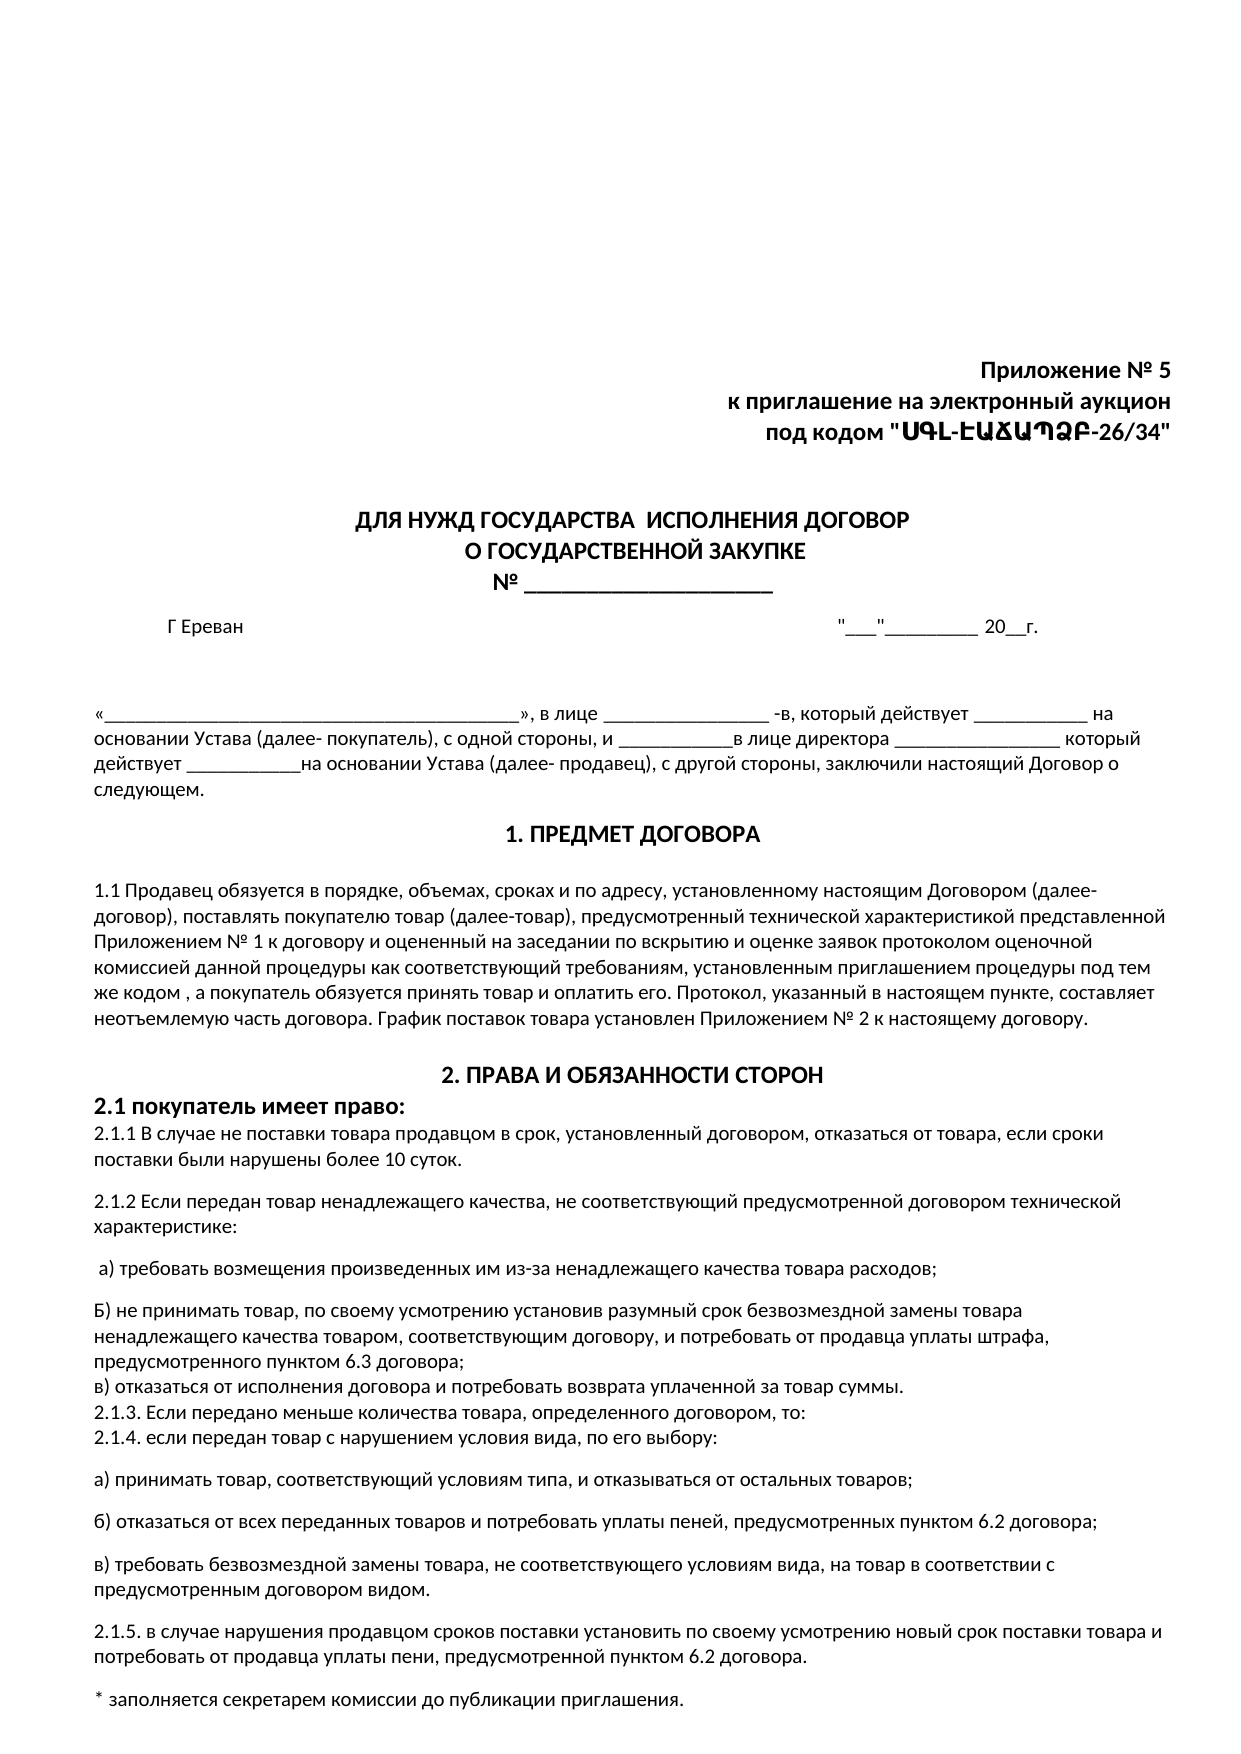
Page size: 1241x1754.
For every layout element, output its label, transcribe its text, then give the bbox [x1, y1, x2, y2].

list Б) не принимать товар, по своему усмотрению установив разумный срок безвозмездной замены товара ненадлежащего качества товаром, соответствующим договору, и потребовать от продавца уплаты штрафа, предусмотренного пунктом 6.3 договора; [94, 1297, 1171, 1374]
text к приглашение на электронный аукцион [94, 385, 1171, 416]
text О ГОСУДАРСТВЕННОЙ ЗАКУПКЕ [94, 535, 1171, 566]
table_header "___"_________ 20__г. [566, 613, 1050, 655]
list б) отказаться от всех переданных товаров и потребовать уплаты пеней, предусмотренных пунктом 6.2 договора; [94, 1509, 1171, 1534]
text № ____________________ [94, 566, 1171, 596]
text * заполняется секретарем комиссии до публикации приглашения. [94, 1686, 1171, 1711]
table_header Г Ереван [83, 613, 566, 655]
list в) требовать безвозмездной замены товара, не соответствующего условиям вида, на товар в соответствии с предусмотренным договором видом. [94, 1551, 1171, 1602]
text под кодом "ՍԳԼ-ԷԱՃԱՊՁԲ-26/34" [94, 416, 1171, 446]
list 2.1.2 Если передан товар ненадлежащего качества, не соответствующий предусмотренной договором технической характеристике: [94, 1188, 1171, 1239]
text в) отказаться от исполнения договора и потребовать возврата уплаченной за товар суммы. [94, 1374, 1171, 1399]
text 2.1.3. Если передано меньше количества товара, определенного договором, то: [94, 1399, 1171, 1424]
list 2. ПРАВА И ОБЯЗАННОСТИ СТОРОН [94, 1059, 1171, 1090]
text Приложение № 5 [94, 354, 1171, 385]
text «________________________________________», в лице ________________ -в, который действует ___________ на основании Устава (далее- покупатель), с одной стороны, и ___________в лице директора ________________ который действует ___________на основании Устава (далее- продавец), с другой стороны, заключили настоящий Договор о следующем. [94, 700, 1171, 801]
list 2.1.5. в случае нарушения продавцом сроков поставки установить по своему усмотрению новый срок поставки товара и потребовать от продавца уплаты пени, предусмотренной пунктом 6.2 договора. [94, 1618, 1171, 1669]
list а) принимать товар, соответствующий условиям типа, и отказываться от остальных товаров; [94, 1467, 1171, 1492]
text 1.1 Продавец обязуется в порядке, объемах, сроках и по адресу, установленному настоящим Договором (далее-договор), поставлять покупателю товар (далее-товар), предусмотренный технической характеристикой представленной Приложением № 1 к договору и оцененный на заседании по вскрытию и оценке заявок протоколом оценочной комиссией данной процедуры как соответствующий требованиям, установленным приглашением процедуры под тем же кодом , а покупатель обязуется принять товар и оплатить его. Протокол, указанный в настоящем пункте, составляет неотъемлемую часть договора. График поставок товара установлен Приложением № 2 к настоящему договору. [94, 878, 1171, 1030]
list 2.1.1 В случае не поставки товара продавцом в срок, установленный договором, отказаться от товара, если сроки поставки были нарушены более 10 суток. [94, 1120, 1171, 1171]
text 2.1 покупатель имеет право: [94, 1090, 1171, 1120]
text 1. ПРЕДМЕТ ДОГОВОРА [94, 818, 1171, 848]
list 2.1.4. если передан товар с нарушением условия вида, по его выбору: [94, 1424, 1171, 1450]
text ДЛЯ НУЖД ГОСУДАРСТВА ИСПОЛНЕНИЯ ДОГОВОР [94, 505, 1171, 535]
list а) требовать возмещения произведенных им из-за ненадлежащего качества товара расходов; [94, 1255, 1171, 1281]
